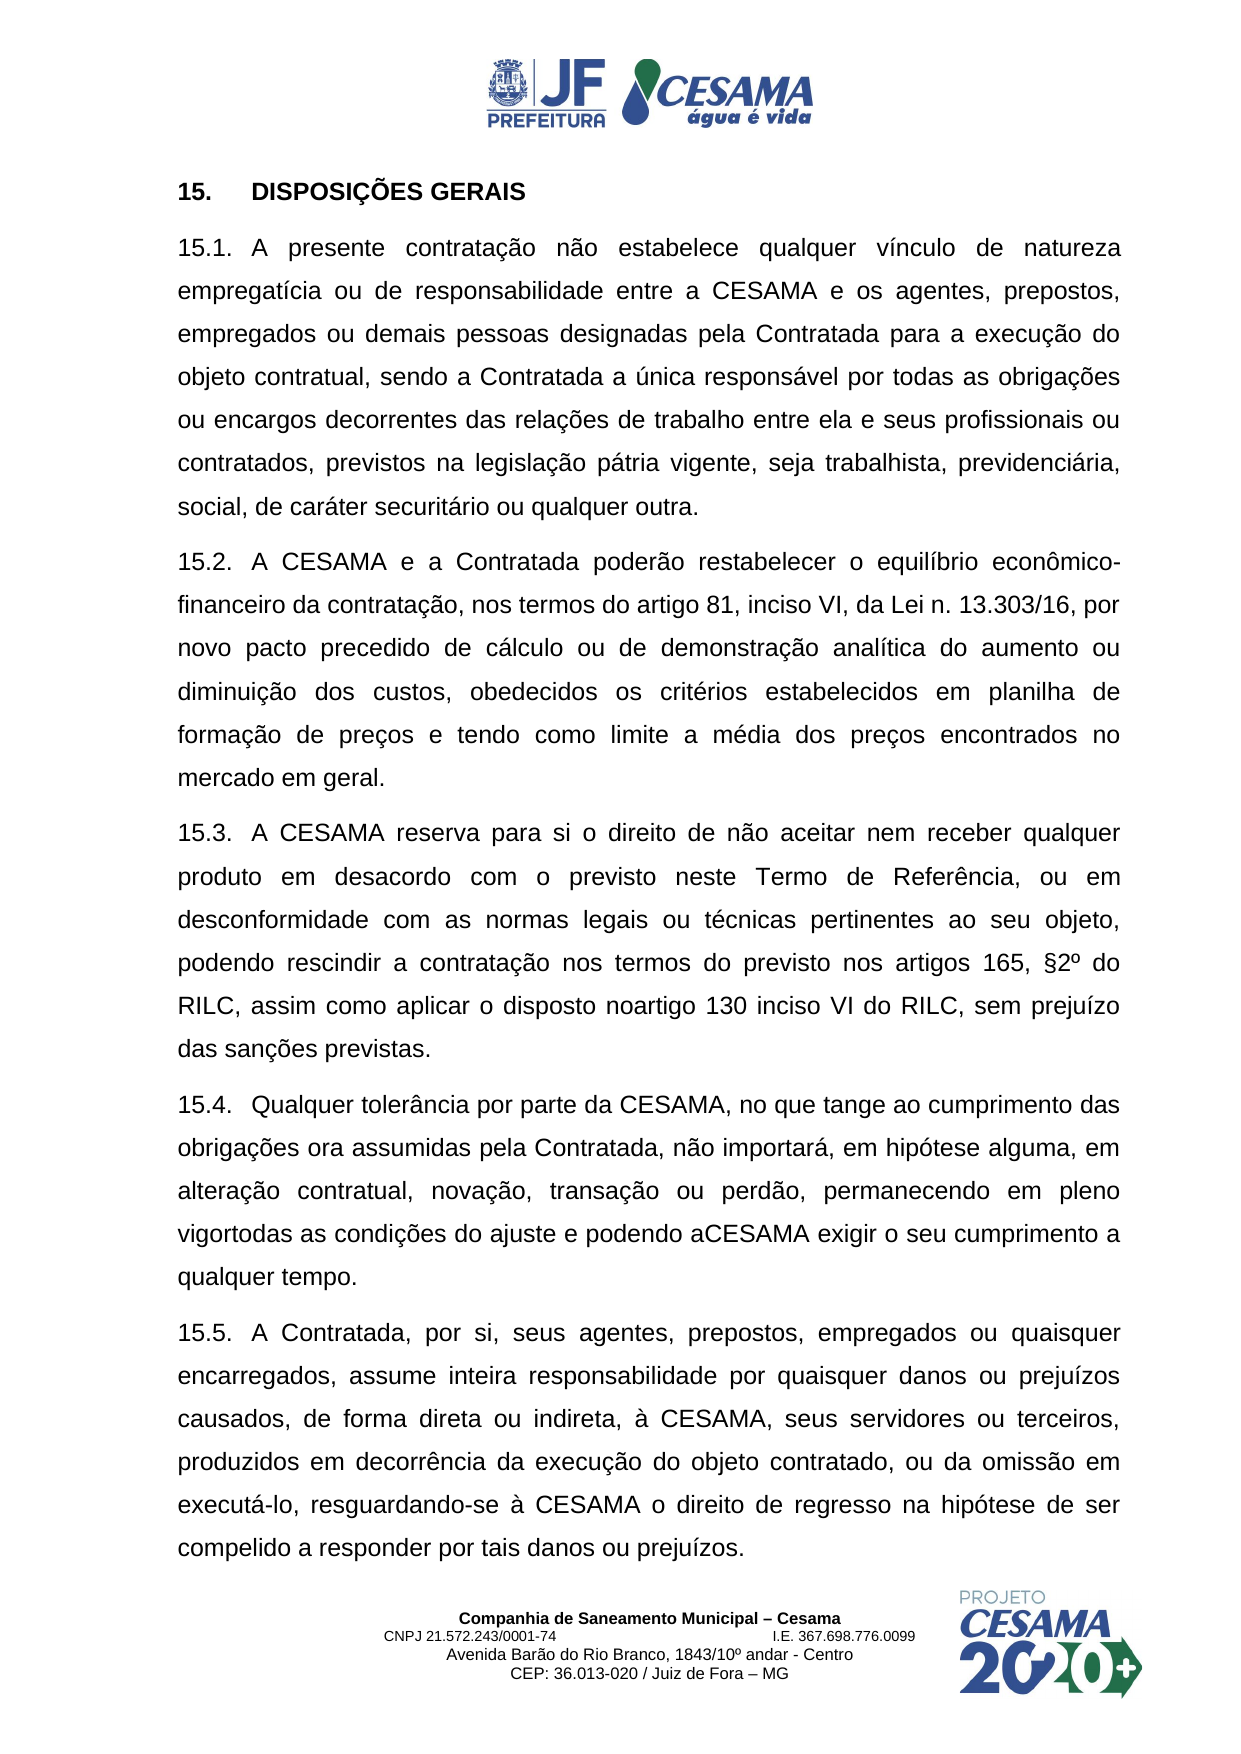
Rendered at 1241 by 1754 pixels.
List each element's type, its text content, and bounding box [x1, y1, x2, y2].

list A CESAMA e a Contratada poderão restabelecer o equilíbrio econômico-financeiro da contratação, nos termos do artigo 81, inciso VI, da Lei n. 13.303/16, por novo pacto precedido de cálculo ou de demonstração analítica do aumento ou diminuição dos custos, obedecidos os critérios estabelecidos em planilha de formação de preços e tendo como limite a média dos preços encontrados no mercado em geral. [177, 547, 1122, 792]
list DISPOSIÇÕES GERAIS [177, 177, 1122, 206]
list Qualquer tolerância por parte da CESAMA, no que tange ao cumprimento das obrigações ora assumidas pela Contratada, não importará, em hipótese alguma, em alteração contratual, novação, transação ou perdão, permanecendo em pleno vigortodas as condições do ajuste e podendo aCESAMA exigir o seu cumprimento a qualquer tempo. [177, 1090, 1122, 1291]
picture [486, 59, 813, 128]
list A presente contratação não estabelece qualquer vínculo de natureza empregatícia ou de responsabilidade entre a CESAMA e os agentes, prepostos, empregados ou demais pessoas designadas pela Contratada para a execução do objeto contratual, sendo a Contratada a única responsável por todas as obrigações ou encargos decorrentes das relações de trabalho entre ela e seus profissionais ou contratados, previstos na legislação pátria vigente, seja trabalhista, previdenciária, social, de caráter securitário ou qualquer outra. [177, 233, 1122, 520]
picture [959, 1590, 1143, 1699]
list A CESAMA reserva para si o direito de não aceitar nem receber qualquer produto em desacordo com o previsto neste Termo de Referência, ou em desconformidade com as normas legais ou técnicas pertinentes ao seu objeto, podendo rescindir a contratação nos termos do previsto nos artigos 165, §2º do RILC, assim como aplicar o disposto noartigo 130 inciso VI do RILC, sem prejuízo das sanções previstas. [177, 818, 1122, 1063]
list A Contratada, por si, seus agentes, prepostos, empregados ou quaisquer encarregados, assume inteira responsabilidade por quaisquer danos ou prejuízos causados, de forma direta ou indireta, à CESAMA, seus servidores ou terceiros, produzidos em decorrência da execução do objeto contratado, ou da omissão em executá-lo, resguardando-se à CESAMA o direito de regresso na hipótese de ser compelido a responder por tais danos ou prejuízos. [177, 1318, 1122, 1562]
